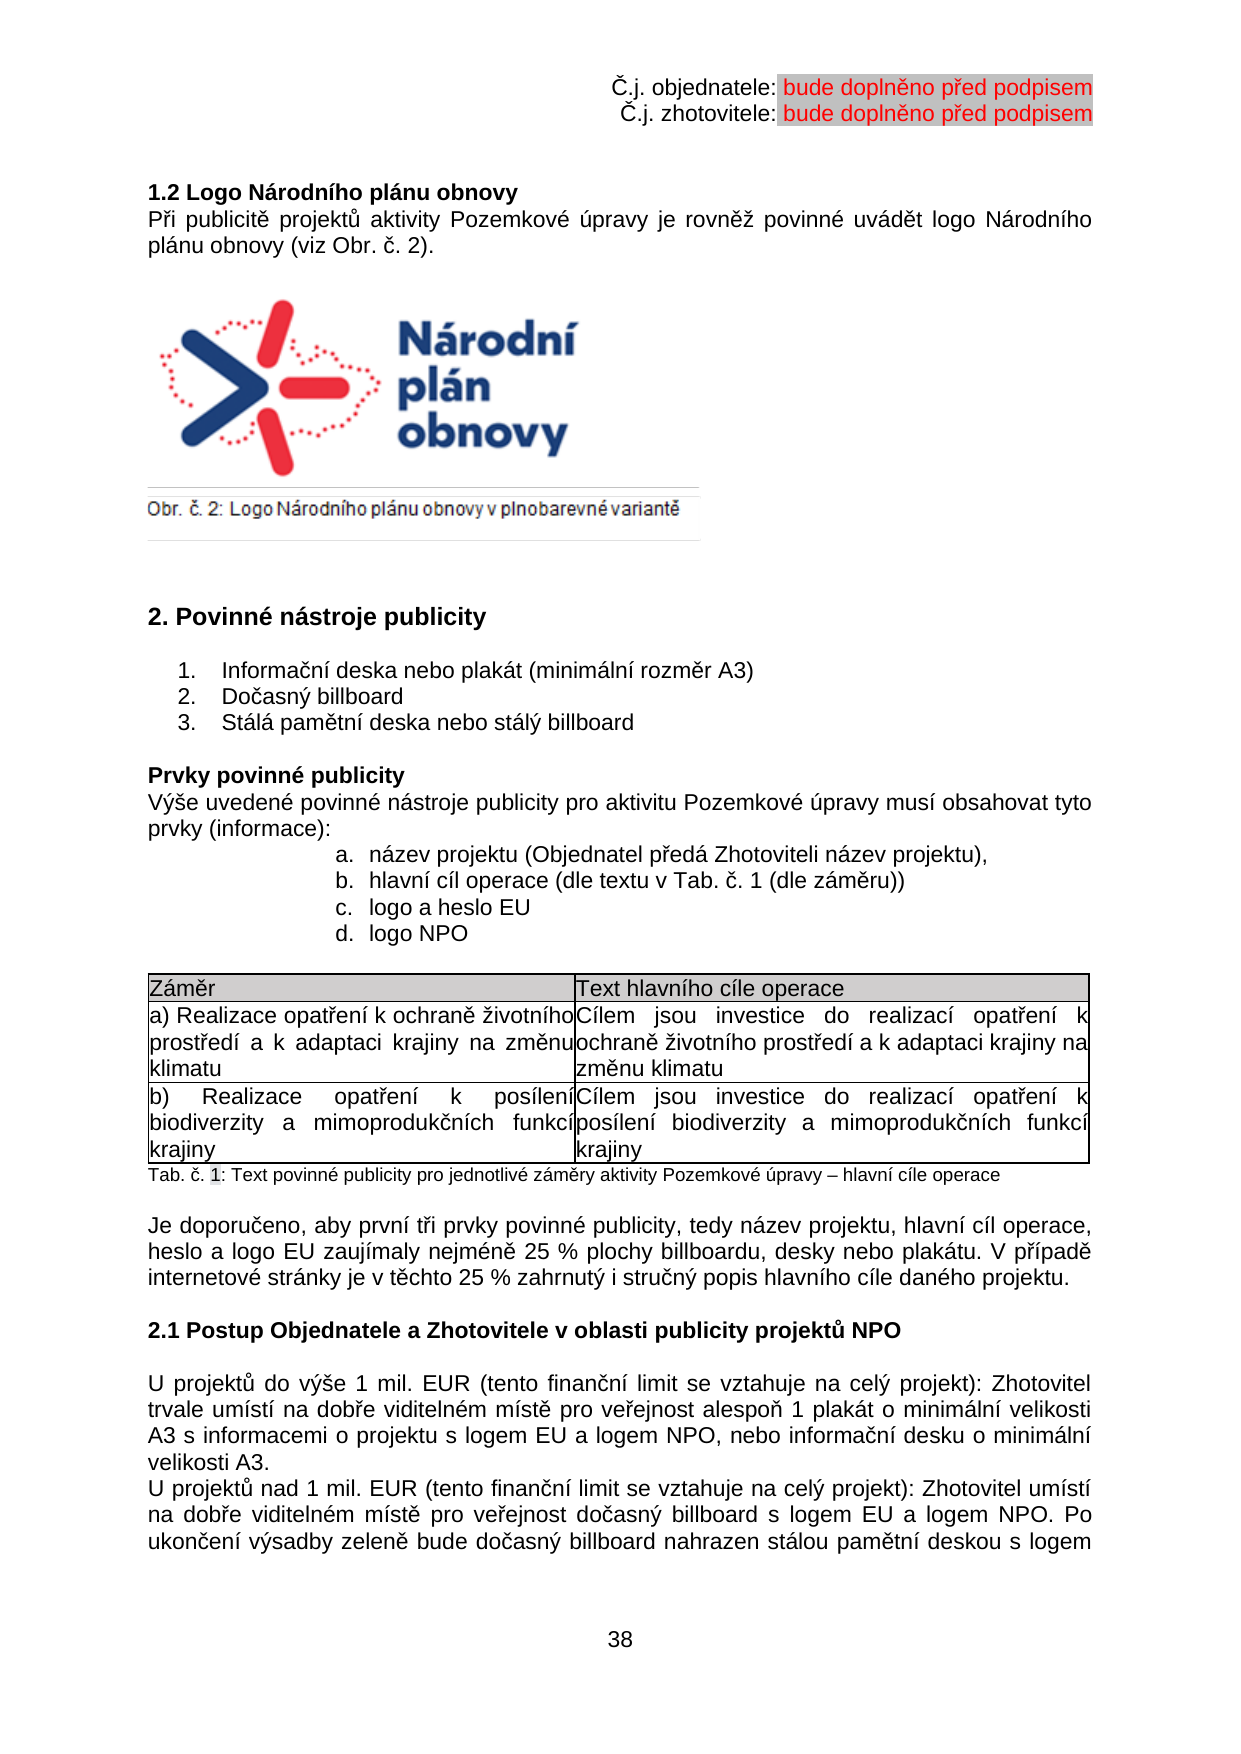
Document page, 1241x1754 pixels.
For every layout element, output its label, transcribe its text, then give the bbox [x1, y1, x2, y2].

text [148, 1475, 1093, 1554]
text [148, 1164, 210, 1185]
list logo NPO [335, 920, 1093, 947]
text 2.1 Postup Objednatele a Zhotovitele v oblasti publicity projektů NPO [148, 1317, 1093, 1343]
list logo a heslo EU [335, 894, 1093, 920]
table_cell a) Realizace opatření k ochraně životního prostředí a k adaptaci krajiny na změnu klimatu [149, 1002, 574, 1081]
list Informační deska nebo plakát (minimální rozměr A3) [177, 657, 1093, 683]
text Výše uvedené povinné nástroje publicity pro aktivitu Pozemkové úpravy musí obsahovat tyto prvky (informace): [148, 788, 1093, 841]
list název projektu (Objednatel předá Zhotoviteli název projektu), [335, 841, 1093, 867]
table_cell b) Realizace opatření k posílení biodiverzity a mimoprodukčních funkcí krajiny [149, 1083, 574, 1162]
text U projektů do výše 1 mil. EUR (tento finanční limit se vztahuje na celý projekt): Zhotovitel trvale umístí na dobře viditelném místě pro veřejnost alespoň 1 plakát o minimální velikosti A3 s informacemi o projektu s logem EU a logem NPO, nebo informační desku o minimální velikosti A3. [148, 1370, 1093, 1475]
text Při publicitě projektů aktivity Pozemkové úpravy je rovněž povinné uvádět logo Národního plánu obnovy (viz Obr. č. 2). [148, 206, 1093, 258]
text 2. Povinné nástroje publicity [148, 602, 1093, 630]
list hlavní cíl operace (dle textu v Tab. č. 1 (dle záměru)) [335, 867, 1093, 894]
table_cell Cílem jsou investice do realizací opatření k ochraně životního prostředí a k adaptaci krajiny na změnu klimatu [576, 1002, 1088, 1081]
text Je doporučeno, aby první tři prvky povinné publicity, tedy název projektu, hlavní cíl operace, heslo a logo EU zaujímaly nejméně 25 % plochy billboardu, desky nebo plakátu. V případě internetové stránky je v těchto 25 % zahrnutý i stručný popis hlavního cíle daného projektu. [148, 1212, 1093, 1291]
list Stálá pamětní deska nebo stálý billboard [177, 709, 1093, 736]
text 1.2 Logo Národního plánu obnovy [148, 179, 1093, 206]
text Prvky povinné publicity [148, 762, 1093, 788]
table_cell Cílem jsou investice do realizací opatření k posílení biodiverzity a mimoprodukčních funkcí krajiny [576, 1083, 1088, 1162]
table_header Záměr [149, 975, 574, 1001]
list Dočasný billboard [177, 683, 1093, 709]
picture [147, 284, 704, 544]
text Tab. č. 1: Text povinné publicity pro jednotlivé záměry aktivity Pozemkové úpravy – hlavní cíle operace [221, 1164, 1093, 1185]
table_header Text hlavního cíle operace [576, 975, 1088, 1001]
